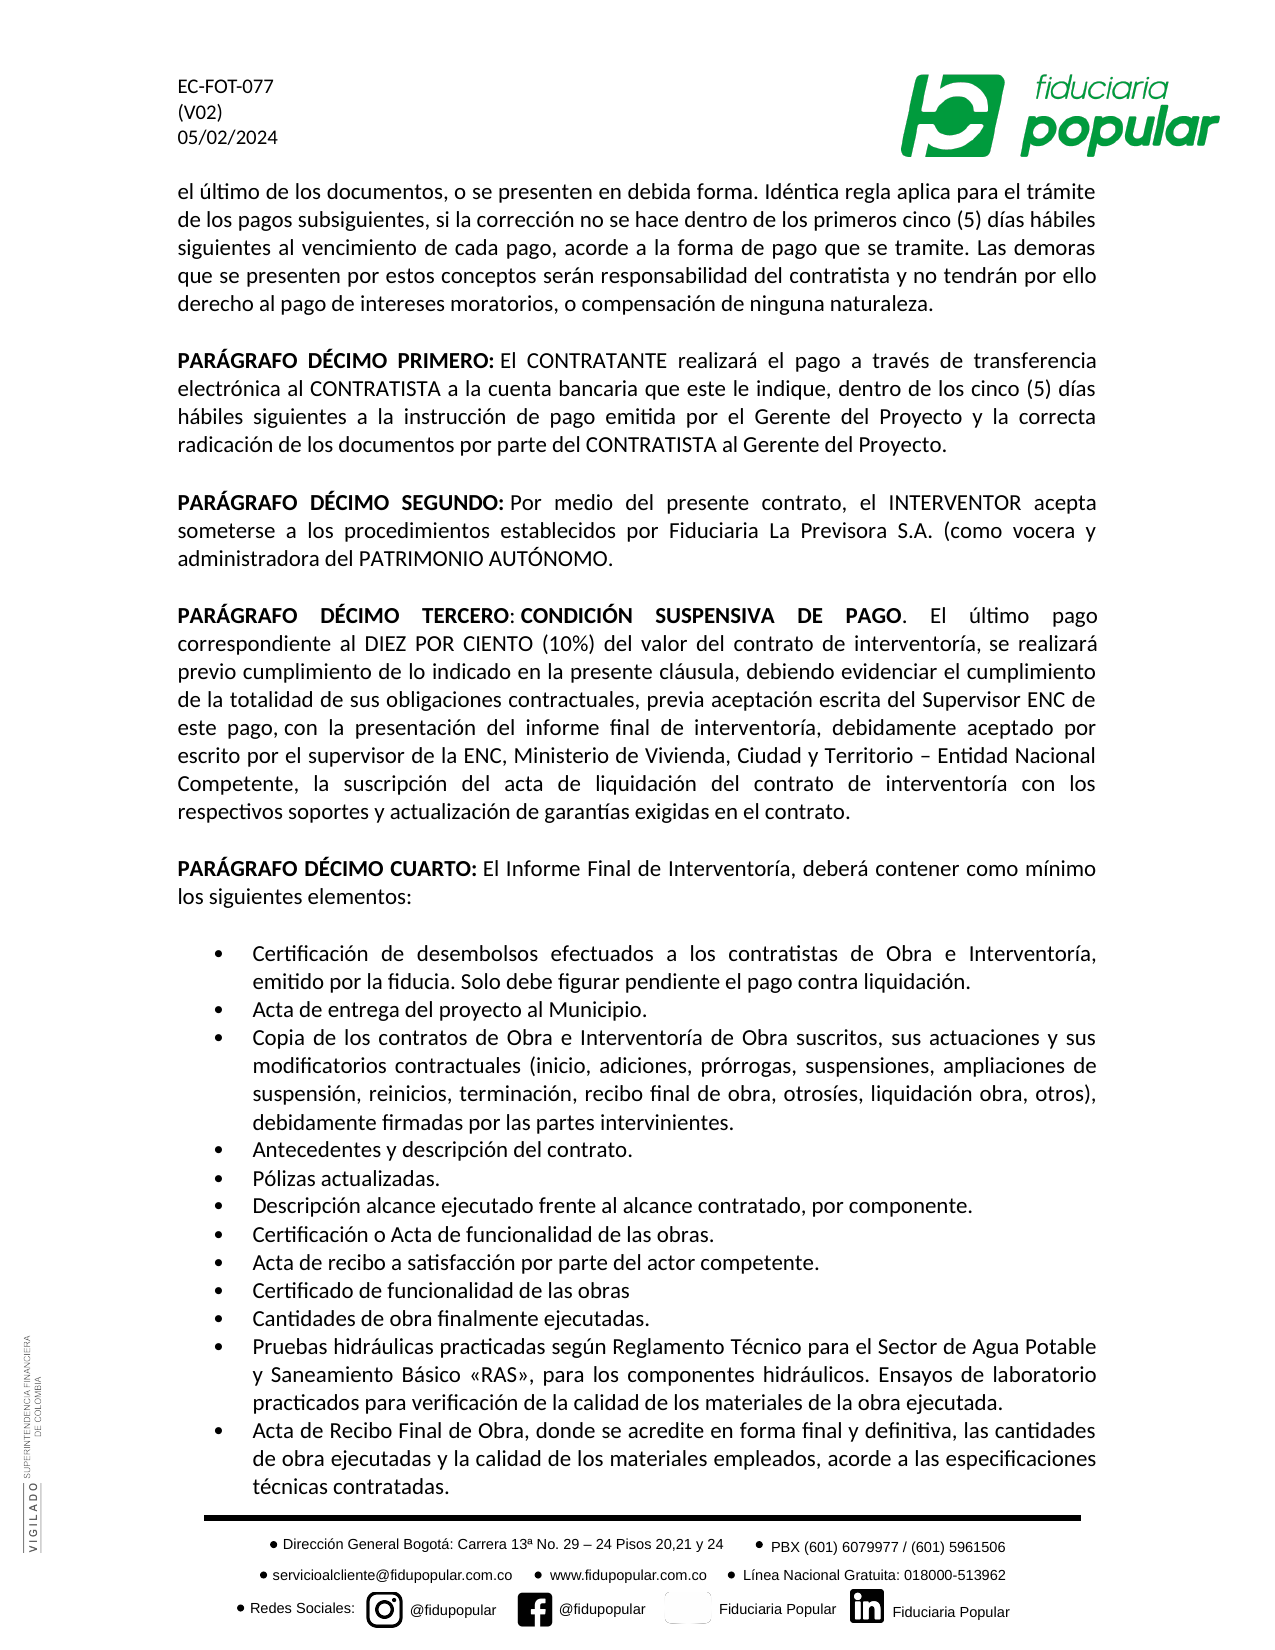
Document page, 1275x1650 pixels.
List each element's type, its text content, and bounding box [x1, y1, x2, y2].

text PARÁGRAFO DÉCIMO TERCERO: CONDICIÓN SUSPENSIVA DE PAGO. El último pago correspondiente al DIEZ POR CIENTO (10%) del valor del contrato de interventoría, se realizará previo cumplimiento de lo indicado en la presente cláusula, debiendo evidenciar el cumplimiento de la totalidad de sus obligaciones contractuales, previa aceptación escrita del Supervisor ENC de este pago, con la presentación del informe final de interventoría, debidamente aceptado por escrito por el supervisor de la ENC, Ministerio de Vivienda, Ciudad y Territorio – Entidad Nacional Competente, la suscripción del acta de liquidación del contrato de interventoría con los respectivos soportes y actualización de garantías exigidas en el contrato. [177, 601, 1098, 825]
list Acta de Recibo Final de Obra, donde se acredite en forma final y definitiva, las cantidades de obra ejecutadas y la calidad de los materiales empleados, acorde a las especificaciones técnicas contratadas. [215, 1416, 1098, 1500]
list Certificado de funcionalidad de las obras [215, 1276, 1098, 1304]
list Descripción alcance ejecutado frente al alcance contratado, por componente. [215, 1192, 1098, 1220]
list Certificación de desembolsos efectuados a los contratistas de Obra e Interventoría, emitido por la fiducia. Solo debe figurar pendiente el pago contra liquidación. [215, 939, 1098, 996]
picture [19, 1331, 45, 1556]
list Copia de los contratos de Obra e Interventoría de Obra suscritos, sus actuaciones y sus modificatorios contractuales (inicio, adiciones, prórrogas, suspensiones, ampliaciones de suspensión, reinicios, terminación, recibo final de obra, otrosíes, liquidación obra, otros), debidamente firmadas por las partes intervinientes. [215, 1023, 1098, 1136]
list Pruebas hidráulicas practicadas según Reglamento Técnico para el Sector de Agua Potable y Saneamiento Básico «RAS», para los componentes hidráulicos. Ensayos de laboratorio practicados para verificación de la calidad de los materiales de la obra ejecutada. [215, 1332, 1098, 1416]
list Certificación o Acta de funcionalidad de las obras. [215, 1220, 1098, 1248]
text PARÁGRAFO DÉCIMO CUARTO: El Informe Final de Interventoría, deberá contener como mínimo los siguientes elementos: [177, 854, 1098, 910]
list Pólizas actualizadas. [215, 1164, 1098, 1192]
list Antecedentes y descripción del contrato. [215, 1136, 1098, 1164]
text PARÁGRAFO DÉCIMO PRIMERO: El CONTRATANTE realizará el pago a través de transferencia electrónica al CONTRATISTA a la cuenta bancaria que este le indique, dentro de los cinco (5) días hábiles siguientes a la instrucción de pago emitida por el Gerente del Proyecto y la correcta radicación de los documentos por parte del CONTRATISTA al Gerente del Proyecto. [177, 346, 1098, 458]
text PARÁGRAFO DÉCIMO SEGUNDO: Por medio del presente contrato, el INTERVENTOR acepta someterse a los procedimientos establecidos por Fiduciaria La Previsora S.A. (como vocera y administradora del PATRIMONIO AUTÓNOMO. [177, 488, 1098, 572]
list Cantidades de obra finalmente ejecutadas. [215, 1304, 1098, 1332]
list Acta de entrega del proyecto al Municipio. [215, 996, 1098, 1023]
list Acta de recibo a satisfacción por parte del actor competente. [215, 1248, 1098, 1276]
picture [874, 53, 1257, 177]
